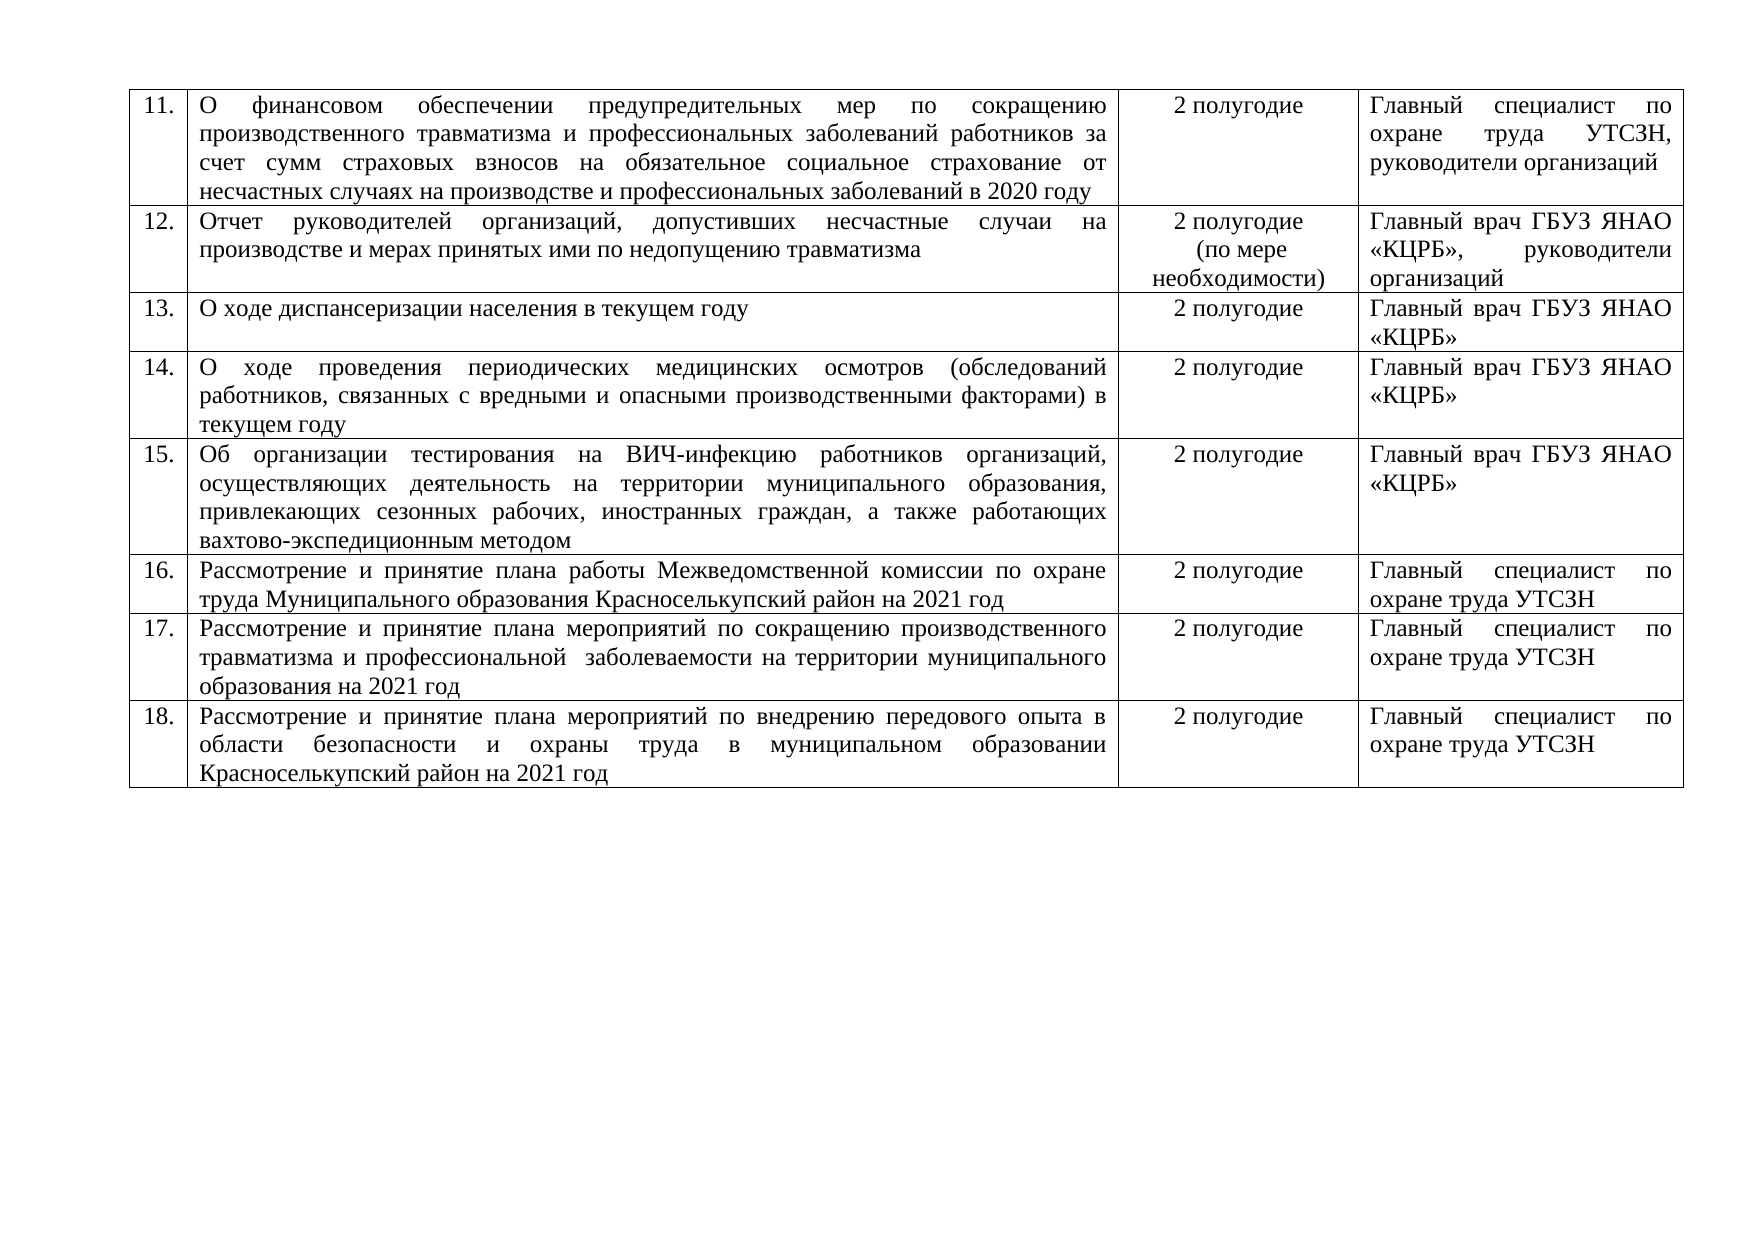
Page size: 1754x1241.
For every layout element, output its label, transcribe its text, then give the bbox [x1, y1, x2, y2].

table_cell 2 полугодие [1119, 701, 1358, 787]
table_cell Рассмотрение и принятие плана мероприятий по сокращению производственного травматизма и профессиональной заболеваемости на территории муниципального образования на 2021 год [188, 614, 1118, 700]
table_cell Главный врач ГБУЗ ЯНАО «КЦРБ», руководители организаций [1359, 206, 1683, 292]
table_cell 2 полугодие [1119, 439, 1358, 554]
table_cell Главный врач ГБУЗ ЯНАО «КЦРБ» [1359, 293, 1683, 351]
table_cell Главный врач ГБУЗ ЯНАО «КЦРБ» [1359, 439, 1683, 554]
table_cell Главный специалист по охране труда УТСЗН [1359, 701, 1683, 787]
table_cell Главный специалист по охране труда УТСЗН [1359, 614, 1683, 700]
table_cell 14. [130, 352, 187, 438]
table_cell 12. [130, 206, 187, 292]
table_cell 11. [130, 90, 187, 205]
table_cell Рассмотрение и принятие плана работы Межведомственной комиссии по охране труда Муниципального образования Красноселькупский район на 2021 год [188, 555, 1118, 612]
table_cell 15. [130, 439, 187, 554]
table_cell О ходе проведения периодических медицинских осмотров (обследований работников, связанных с вредными и опасными производственными факторами) в текущем году [188, 352, 1118, 438]
table_cell 2 полугодие (по мере необходимости) [1119, 206, 1358, 292]
table_cell Главный врач ГБУЗ ЯНАО «КЦРБ» [1359, 352, 1683, 438]
table_cell Главный специалист по охране труда УТСЗН [1359, 555, 1683, 612]
table_cell 18. [130, 701, 187, 787]
table_cell 2 полугодие [1119, 293, 1358, 351]
table_cell 17. [130, 614, 187, 700]
table_cell 2 полугодие [1119, 555, 1358, 612]
table_cell 13. [130, 293, 187, 351]
table_cell О финансовом обеспечении предупредительных мер по сокращению производственного травматизма и профессиональных заболеваний работников за счет сумм страховых взносов на обязательное социальное страхование от несчастных случаях на производстве и профессиональных заболеваний в 2020 году [188, 90, 1118, 205]
table_cell Главный специалист по охране труда УТСЗН, руководители организаций [1359, 90, 1683, 205]
table_cell Отчет руководителей организаций, допустивших несчастные случаи на производстве и мерах принятых ими по недопущению травматизма [188, 206, 1118, 292]
table_cell 2 полугодие [1119, 90, 1358, 205]
table_cell 16. [130, 555, 187, 612]
table_cell 2 полугодие [1119, 614, 1358, 700]
table_cell 2 полугодие [1119, 352, 1358, 438]
table_cell Рассмотрение и принятие плана мероприятий по внедрению передового опыта в области безопасности и охраны труда в муниципальном образовании Красноселькупский район на 2021 год [188, 701, 1118, 787]
table_cell О ходе диспансеризации населения в текущем году [188, 293, 1118, 351]
table_cell Об организации тестирования на ВИЧ-инфекцию работников организаций, осуществляющих деятельность на территории муниципального образования, привлекающих сезонных рабочих, иностранных граждан, а также работающих вахтово-экспедиционным методом [188, 439, 1118, 554]
